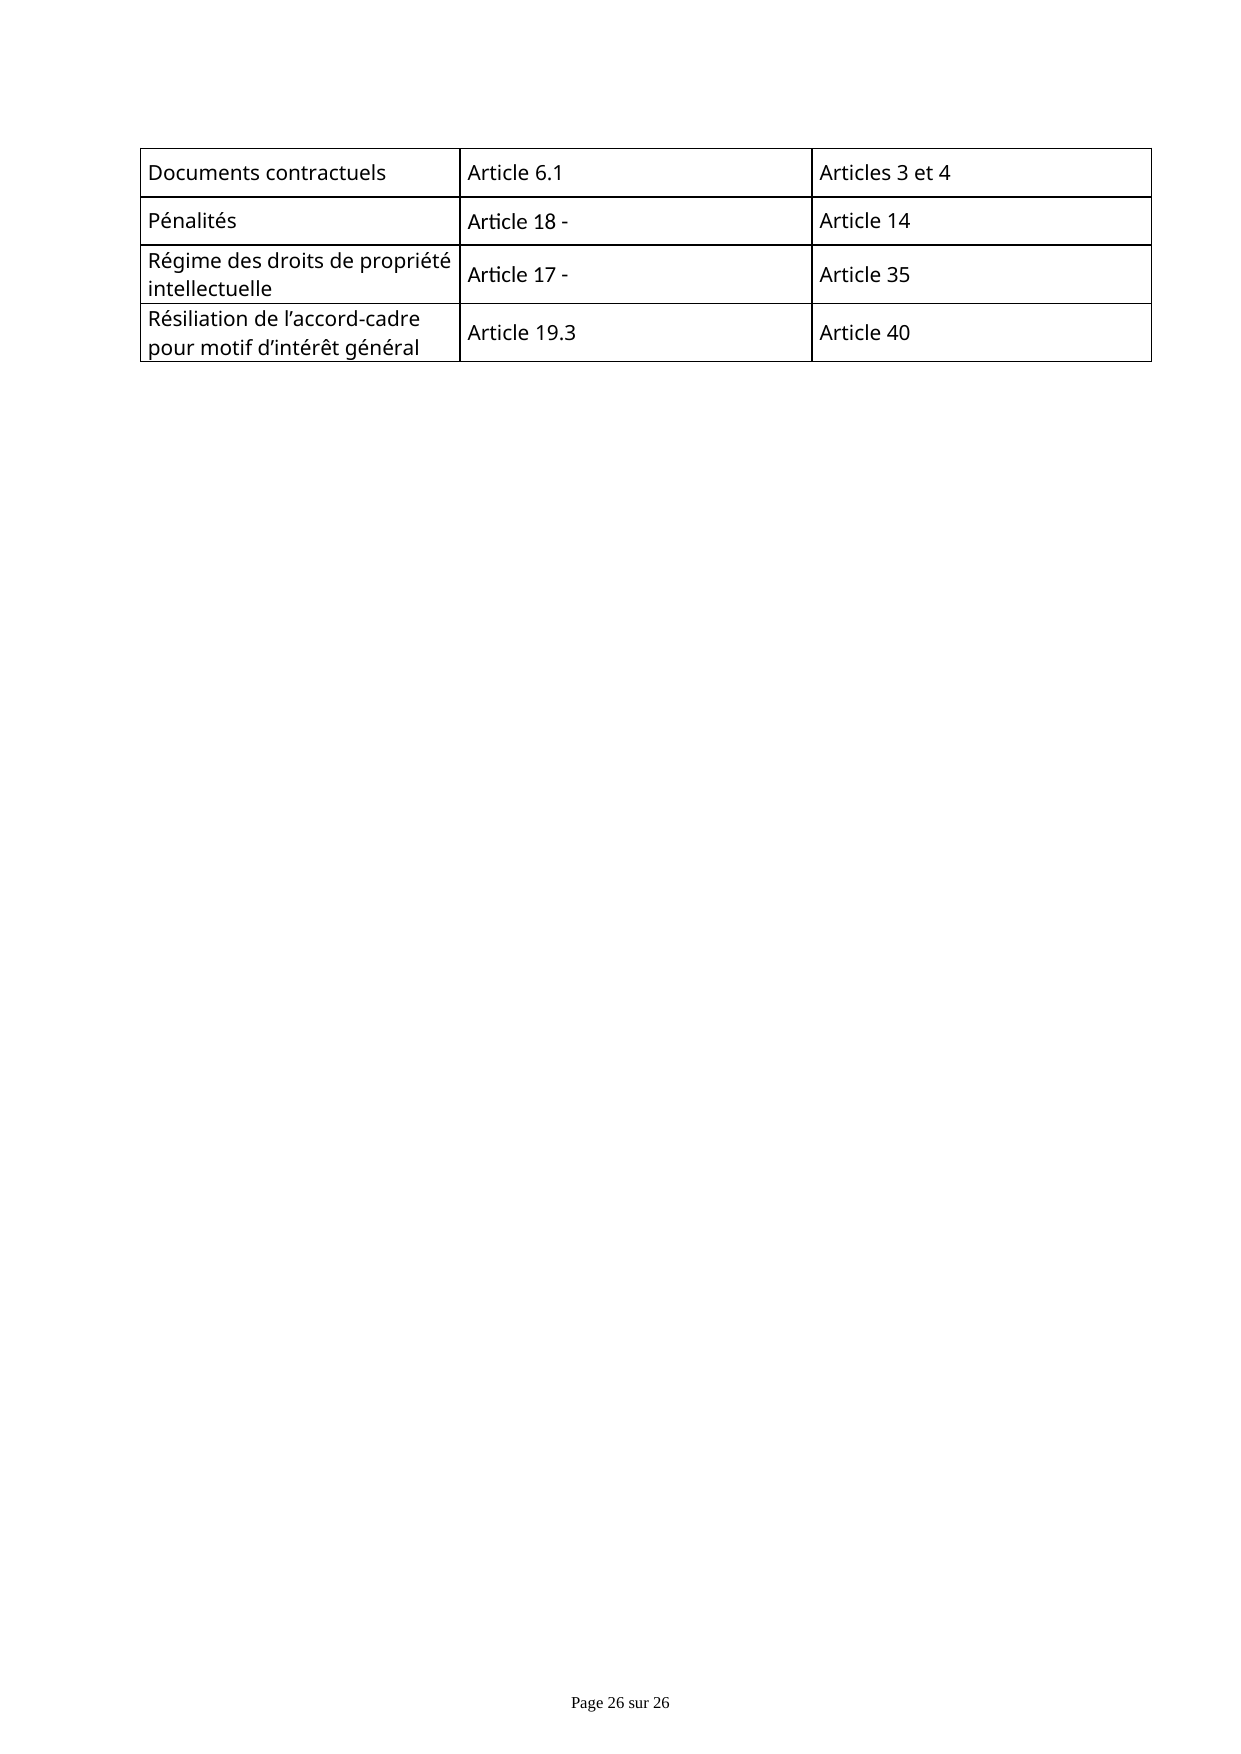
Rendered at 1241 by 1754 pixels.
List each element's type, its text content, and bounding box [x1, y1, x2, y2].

table_cell Régime des droits de propriété intellectuelle [141, 246, 459, 303]
table_cell Article 6.1 [461, 149, 811, 196]
table_cell Article 14 [813, 198, 1151, 244]
table_cell Article 35 [813, 246, 1151, 303]
table_cell Article 17 - [461, 246, 811, 303]
table_cell Articles 3 et 4 [813, 149, 1151, 196]
table_cell Article 40 [813, 304, 1151, 361]
table_cell Documents contractuels [141, 149, 459, 196]
table_cell Résiliation de l’accord-cadre pour motif d’intérêt général [141, 304, 459, 361]
table_cell Article 19.3 [461, 304, 811, 361]
table_cell Article 18 - [461, 198, 811, 244]
table_cell Pénalités [141, 198, 459, 244]
